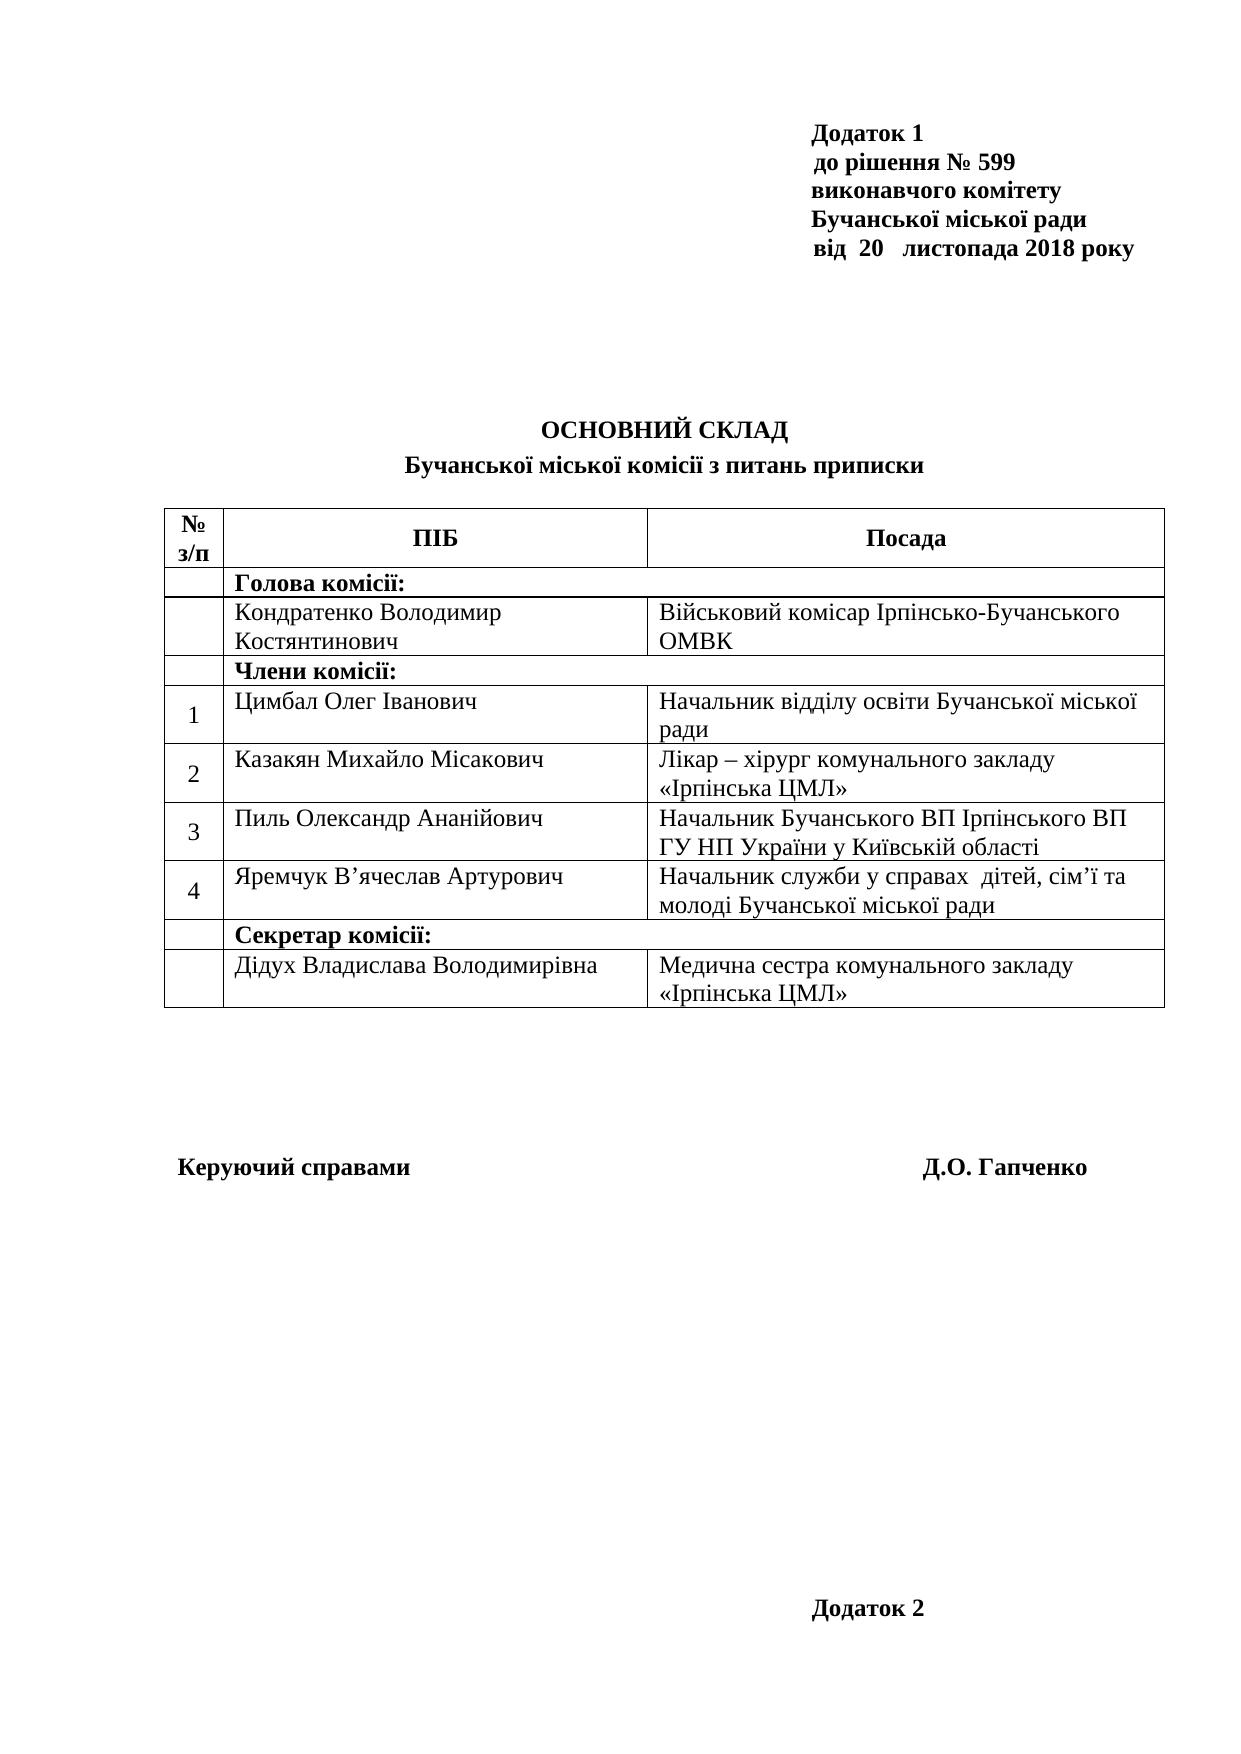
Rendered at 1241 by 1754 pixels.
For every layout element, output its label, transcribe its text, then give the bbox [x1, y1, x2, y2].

table_cell Секретар комісії: [224, 920, 1164, 949]
text Керуючий справами Д.О. Гапченко [177, 1152, 1152, 1181]
table_cell Пиль Олександр Ананійович [224, 803, 647, 860]
table_cell Дідух Владислава Володимирівна [224, 950, 647, 1007]
table_cell [165, 950, 223, 1007]
text Бучанської міської комісії з питань приписки [177, 451, 1152, 479]
table_cell Лікар – хірург комунального закладу «Ірпінська ЦМЛ» [648, 744, 1164, 802]
table_cell Голова комісії: [224, 568, 1164, 596]
table_cell [165, 598, 223, 655]
table_header Посада [648, 509, 1164, 567]
text Додаток 1 [546, 118, 1152, 147]
table_cell Начальник Бучанського ВП Ірпінського ВП ГУ НП України у Київській області [648, 803, 1164, 860]
table_cell Медична сестра комунального закладу «Ірпінська ЦМЛ» [648, 950, 1164, 1007]
table_cell [165, 568, 223, 596]
table_cell Цимбал Олег Іванович [224, 686, 647, 743]
table_cell Начальник служби у справах дітей, сім’ї та молоді Бучанської міської ради [648, 861, 1164, 919]
table_header ПІБ [224, 509, 647, 567]
table_cell 4 [165, 861, 223, 919]
table_header № з/п [165, 509, 223, 567]
table_cell [165, 920, 223, 949]
table_cell 1 [165, 686, 223, 743]
table_cell 2 [165, 744, 223, 802]
text Бучанської міської ради [177, 204, 1152, 233]
text виконавчого комітету [177, 176, 1152, 204]
text до рішення № 599 [177, 147, 1152, 176]
table_cell Кондратенко Володимир Костянтинович [224, 598, 647, 655]
table_cell 3 [165, 803, 223, 860]
table_cell [165, 656, 223, 685]
text від 20 листопада 2018 року [177, 233, 1152, 262]
subtitle ОСНОВНИЙ СКЛАД [177, 416, 1152, 444]
table_cell Яремчук В’ячеслав Артурович [224, 861, 647, 919]
table_cell Військовий комісар Ірпінсько-Бучанського ОМВК [648, 598, 1164, 655]
text Додаток 2 [177, 1593, 1152, 1622]
table_cell Казакян Михайло Місакович [224, 744, 647, 802]
table_cell Начальник відділу освіти Бучанської міської ради [648, 686, 1164, 743]
table_cell Члени комісії: [224, 656, 1164, 685]
